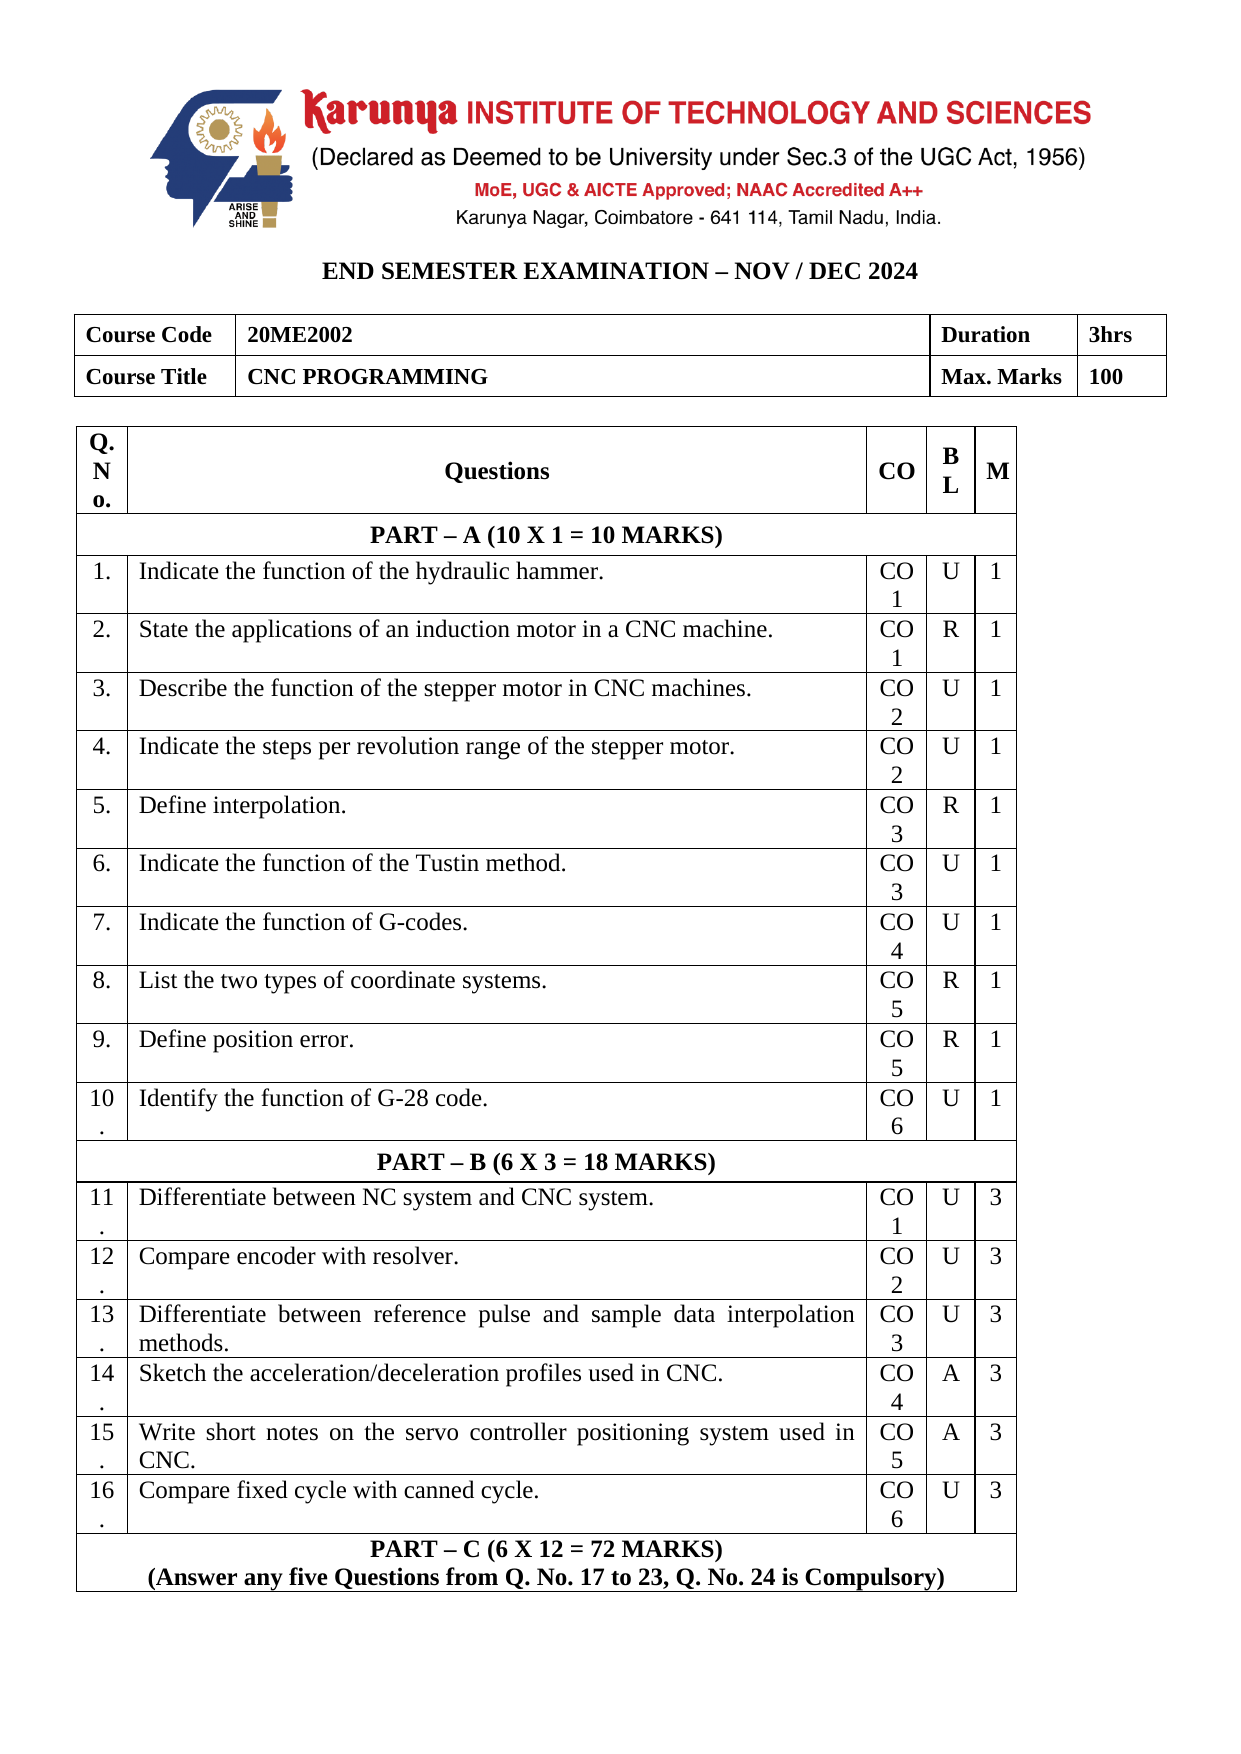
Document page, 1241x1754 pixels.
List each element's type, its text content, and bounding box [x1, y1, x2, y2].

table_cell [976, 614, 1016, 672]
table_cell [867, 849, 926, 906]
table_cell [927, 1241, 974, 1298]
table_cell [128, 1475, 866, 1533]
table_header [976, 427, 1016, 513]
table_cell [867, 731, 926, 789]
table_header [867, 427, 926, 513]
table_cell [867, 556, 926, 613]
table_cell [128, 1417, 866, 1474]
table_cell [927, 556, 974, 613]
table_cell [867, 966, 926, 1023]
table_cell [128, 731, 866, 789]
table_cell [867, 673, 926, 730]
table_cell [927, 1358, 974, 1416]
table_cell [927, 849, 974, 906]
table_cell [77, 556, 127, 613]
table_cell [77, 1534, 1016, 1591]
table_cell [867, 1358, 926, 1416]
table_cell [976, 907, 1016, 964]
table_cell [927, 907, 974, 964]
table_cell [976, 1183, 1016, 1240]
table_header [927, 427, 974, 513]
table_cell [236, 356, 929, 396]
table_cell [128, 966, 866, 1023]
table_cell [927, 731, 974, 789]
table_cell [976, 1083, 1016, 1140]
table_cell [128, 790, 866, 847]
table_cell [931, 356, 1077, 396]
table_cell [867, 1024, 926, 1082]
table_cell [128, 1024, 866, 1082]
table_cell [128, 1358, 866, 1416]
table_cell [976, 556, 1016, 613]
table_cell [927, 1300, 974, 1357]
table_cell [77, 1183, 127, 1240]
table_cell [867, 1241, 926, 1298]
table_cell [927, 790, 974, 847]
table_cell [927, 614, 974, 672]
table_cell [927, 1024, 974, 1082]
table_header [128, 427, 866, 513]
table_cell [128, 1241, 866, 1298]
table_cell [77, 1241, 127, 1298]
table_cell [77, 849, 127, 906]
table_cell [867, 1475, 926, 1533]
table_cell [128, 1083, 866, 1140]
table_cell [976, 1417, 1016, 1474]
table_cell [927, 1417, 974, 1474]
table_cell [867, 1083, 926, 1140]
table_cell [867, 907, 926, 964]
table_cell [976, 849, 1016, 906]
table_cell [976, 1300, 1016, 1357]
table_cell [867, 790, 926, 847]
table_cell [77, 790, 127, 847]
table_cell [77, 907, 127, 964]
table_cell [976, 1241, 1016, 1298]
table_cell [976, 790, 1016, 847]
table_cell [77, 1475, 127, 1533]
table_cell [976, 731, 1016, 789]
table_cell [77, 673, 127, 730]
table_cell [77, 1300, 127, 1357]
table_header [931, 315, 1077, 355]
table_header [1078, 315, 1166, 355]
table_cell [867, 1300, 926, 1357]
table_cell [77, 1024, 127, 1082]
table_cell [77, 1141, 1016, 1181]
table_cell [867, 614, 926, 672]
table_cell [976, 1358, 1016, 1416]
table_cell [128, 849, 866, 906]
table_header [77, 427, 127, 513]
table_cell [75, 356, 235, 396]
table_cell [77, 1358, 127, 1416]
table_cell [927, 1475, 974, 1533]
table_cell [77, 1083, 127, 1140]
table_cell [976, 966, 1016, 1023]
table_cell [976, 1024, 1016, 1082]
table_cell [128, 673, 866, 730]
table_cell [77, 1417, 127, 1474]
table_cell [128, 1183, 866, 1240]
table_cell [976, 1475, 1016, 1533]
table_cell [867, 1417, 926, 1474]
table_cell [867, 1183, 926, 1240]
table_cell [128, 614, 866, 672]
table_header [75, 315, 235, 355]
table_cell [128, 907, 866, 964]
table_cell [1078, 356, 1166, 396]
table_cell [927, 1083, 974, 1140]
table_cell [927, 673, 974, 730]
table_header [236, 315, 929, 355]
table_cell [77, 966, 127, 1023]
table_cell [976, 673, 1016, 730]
picture [150, 89, 1091, 228]
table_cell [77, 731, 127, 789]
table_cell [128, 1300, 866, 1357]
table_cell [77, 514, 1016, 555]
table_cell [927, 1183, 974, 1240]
text END SEMESTER EXAMINATION – NOV / DEC 2024 [150, 256, 1090, 285]
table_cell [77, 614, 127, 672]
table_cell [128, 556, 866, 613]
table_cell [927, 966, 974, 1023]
